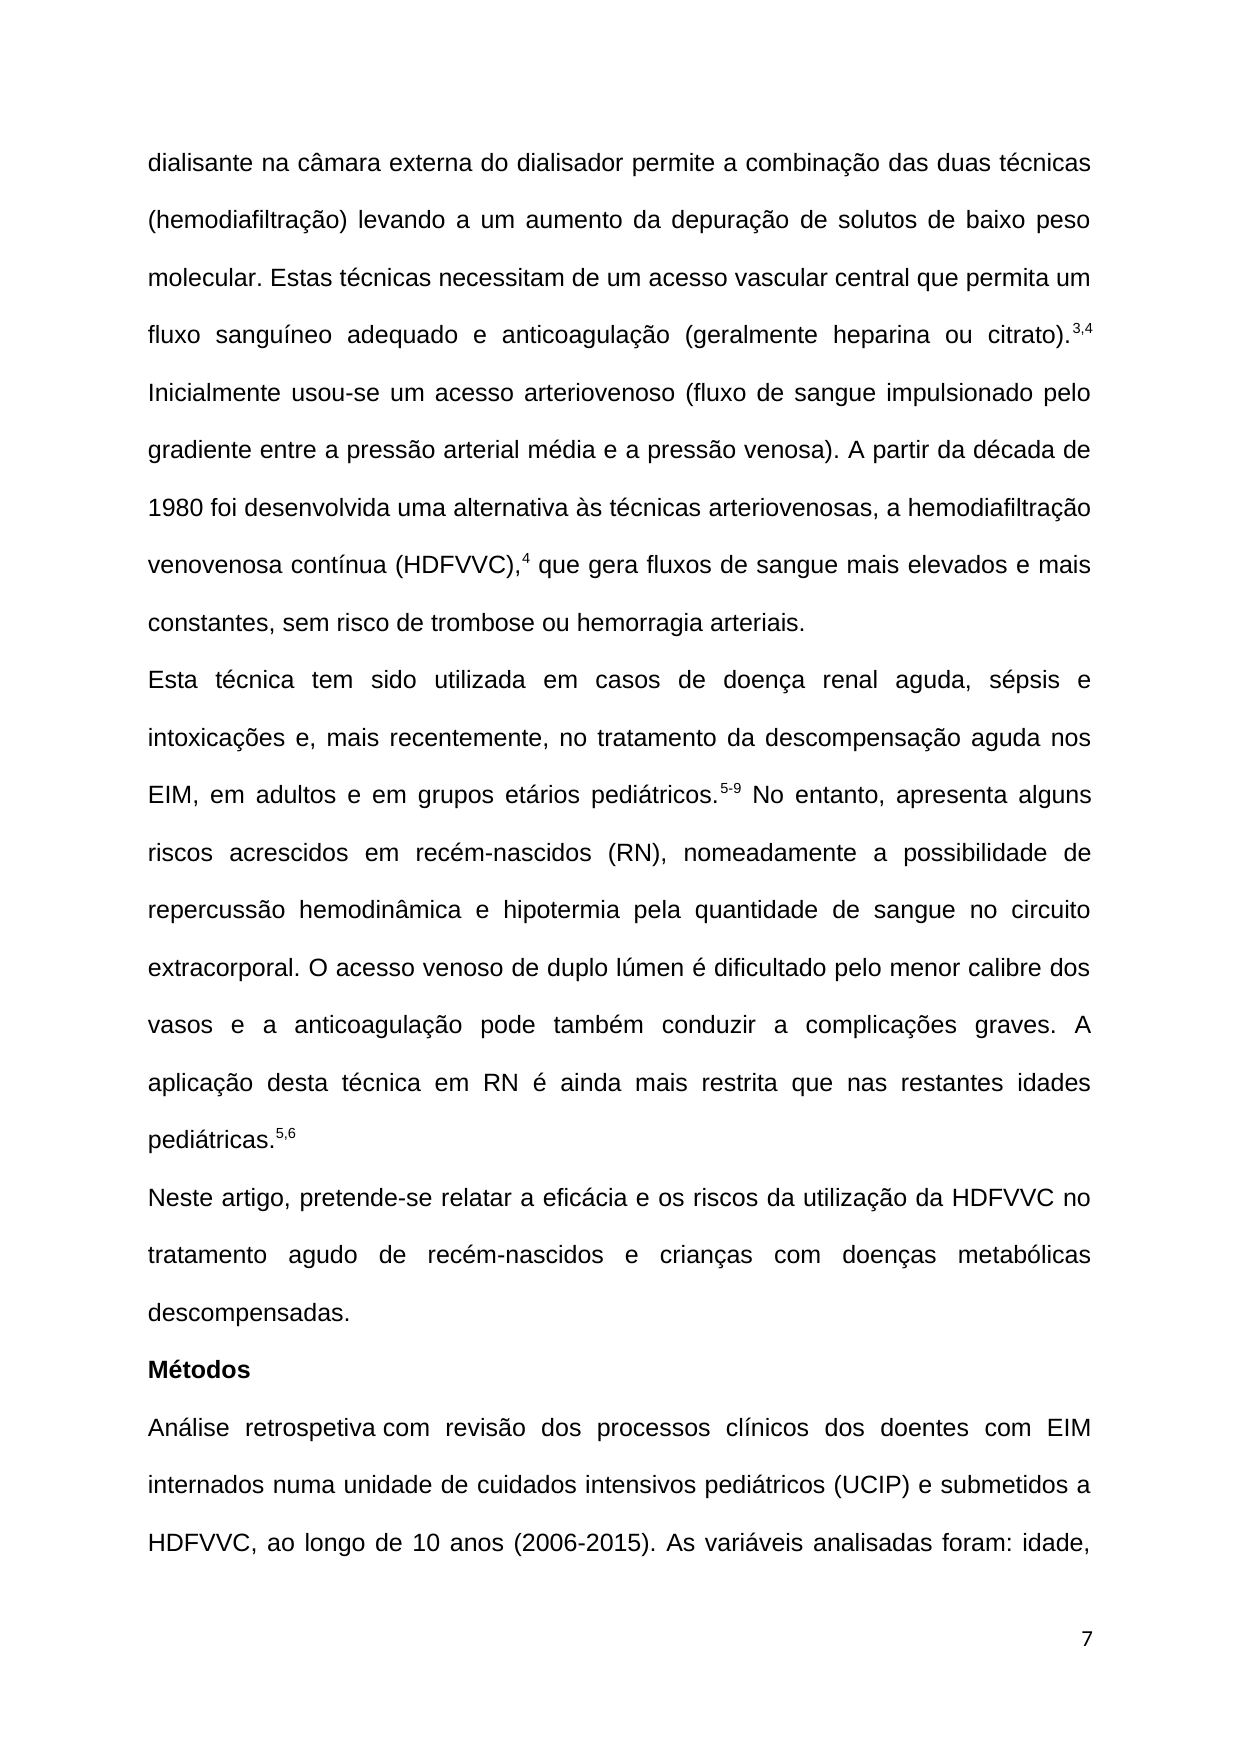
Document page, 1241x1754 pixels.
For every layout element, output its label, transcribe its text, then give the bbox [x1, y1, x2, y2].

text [148, 1413, 1092, 1556]
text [148, 148, 1092, 636]
text Esta técnica tem sido utilizada em casos de doença renal aguda, sépsis e intoxicações e, mais recentemente, no tratamento da descompensação aguda nos EIM, em adultos e em grupos etários pediátricos.5-9 No entanto, apresenta alguns riscos acrescidos em recém-nascidos (RN), nomeadamente a possibilidade de repercussão hemodinâmica e hipotermia pela quantidade de sangue no circuito extracorporal. O acesso venoso de duplo lúmen é dificultado pelo menor calibre dos vasos e a anticoagulação pode também conduzir a complicações graves. A aplicação desta técnica em RN é ainda mais restrita que nas restantes idades pediátricas.5,6 [148, 665, 1092, 1154]
text Neste artigo, pretende-se relatar a eficácia e os riscos da utilização da HDFVVC no tratamento agudo de recém-nascidos e crianças com doenças metabólicas descompensadas. [148, 1183, 1092, 1326]
text Métodos [148, 1355, 1092, 1384]
